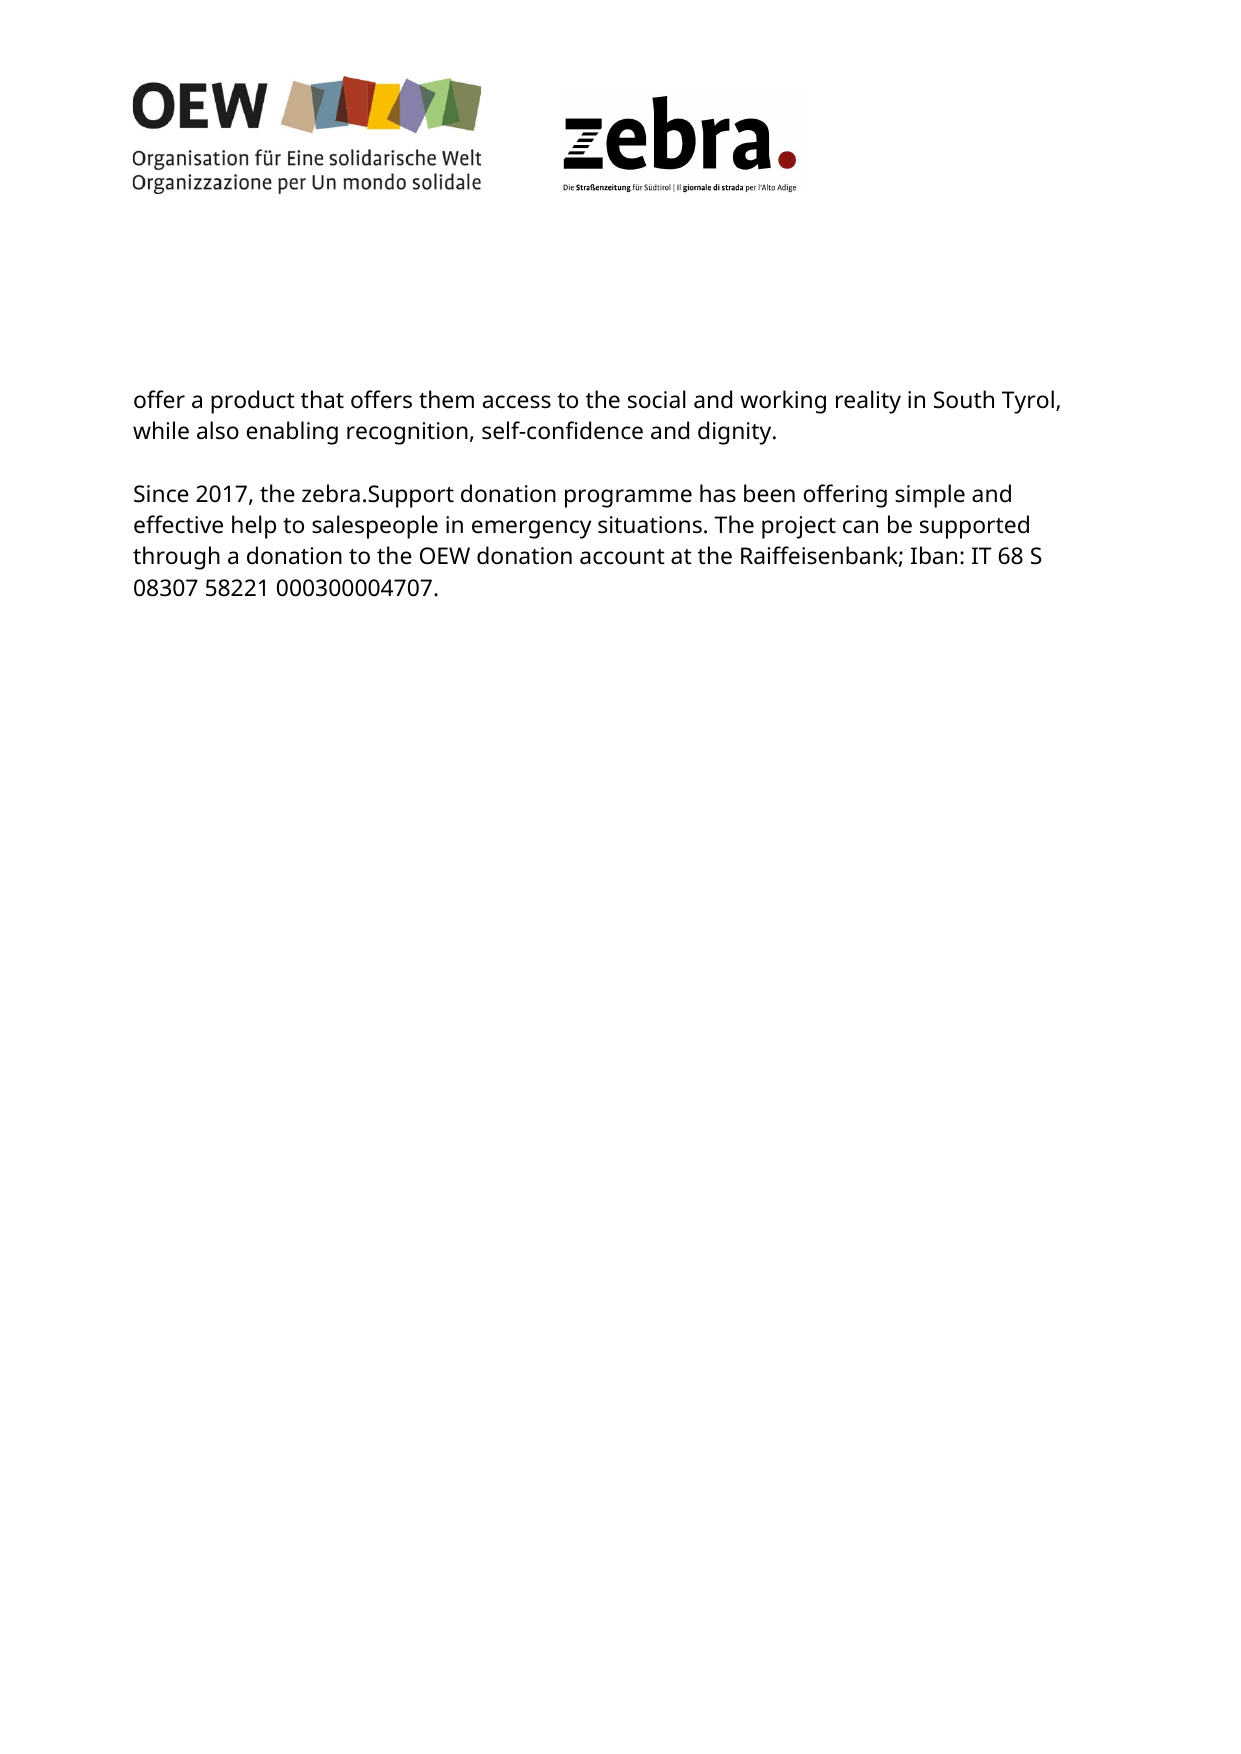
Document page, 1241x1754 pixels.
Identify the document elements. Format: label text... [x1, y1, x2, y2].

text Since 2017, the zebra.Support donation programme has been offering simple and effective help to salespeople in emergency situations. The project can be supported through a donation to the OEW donation account at the Raiffeisenbank; Iban: IT 68 S 08307 58221 000300004707. [133, 478, 1093, 603]
picture [132, 76, 482, 194]
picture [558, 85, 806, 194]
